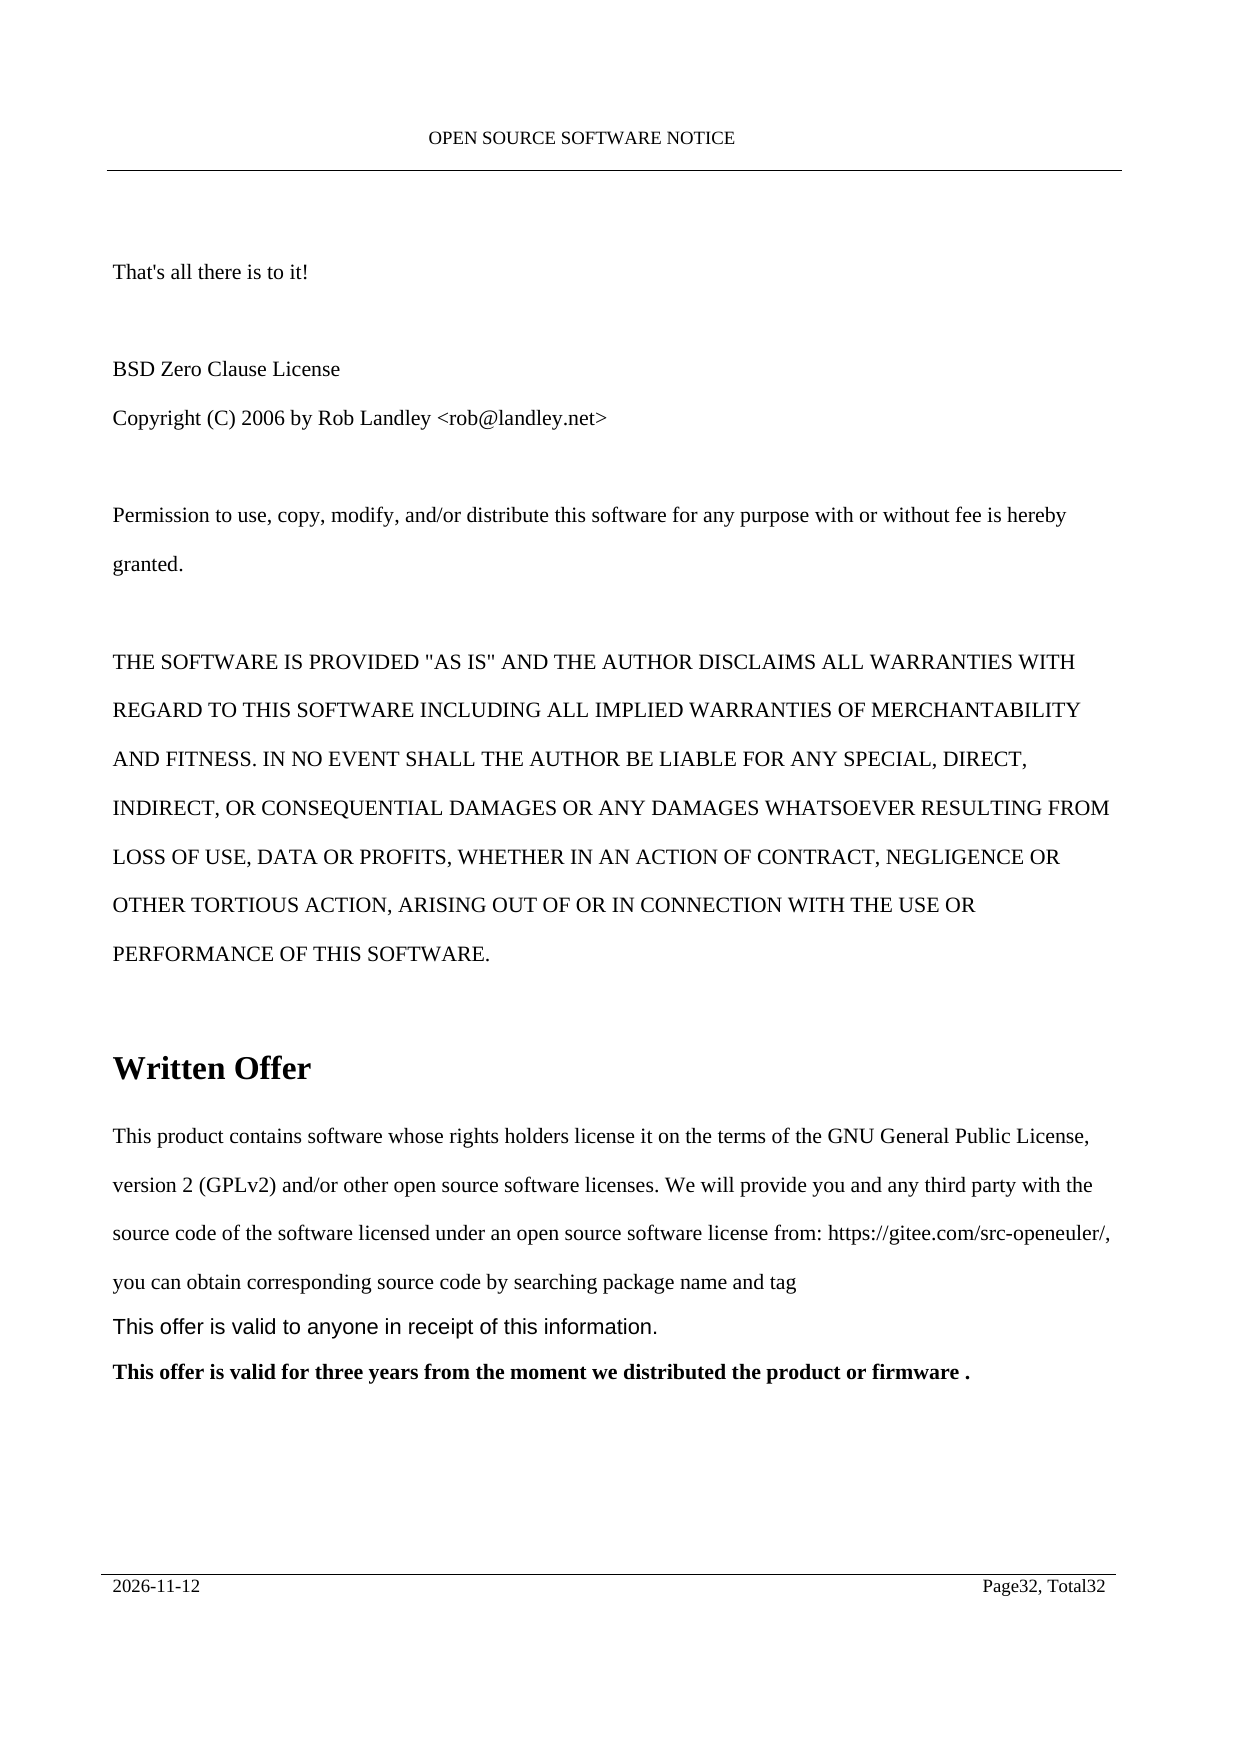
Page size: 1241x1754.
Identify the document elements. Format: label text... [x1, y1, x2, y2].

text Written Offer [112, 1035, 1128, 1100]
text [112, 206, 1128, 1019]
text This product contains software whose rights holders license it on the terms of the GNU General Public License, version 2 (GPLv2) and/or other open source software licenses. We will provide you and any third party with the source code of the software licensed under an open source software license from: https://gitee.com/src-openeuler/, you can obtain corresponding source code by searching package name and tag [112, 1119, 1128, 1298]
text This offer is valid to anyone in receipt of this information. [112, 1311, 1128, 1343]
text This offer is valid for three years from the moment we distributed the product or firmware . [112, 1356, 1128, 1388]
